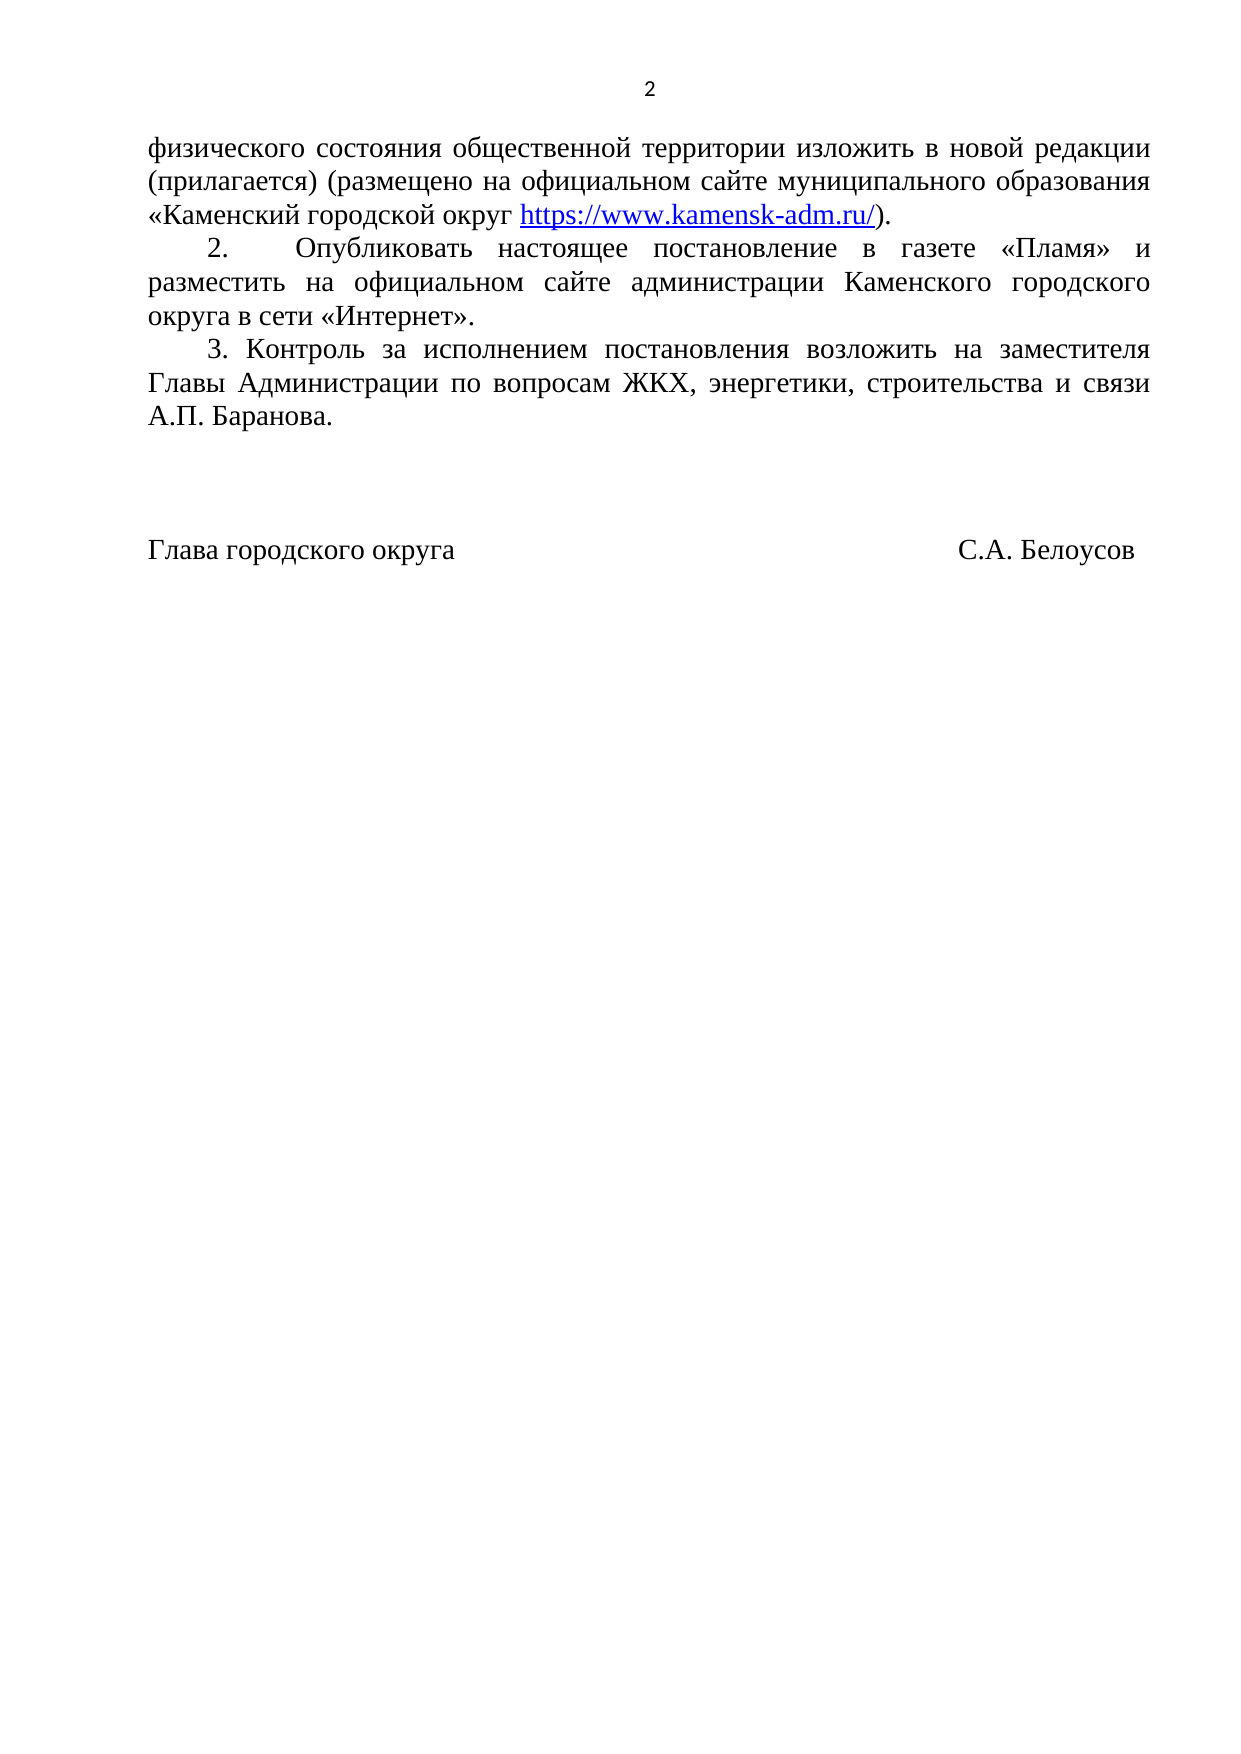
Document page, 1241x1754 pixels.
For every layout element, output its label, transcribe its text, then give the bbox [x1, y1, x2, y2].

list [148, 130, 1152, 231]
text Глава городского округа С.А. Белоусов [148, 532, 1152, 566]
text 3. Контроль за исполнением постановления возложить на заместителя Главы Администрации по вопросам ЖКХ, энергетики, строительства и связи А.П. Баранова. [148, 331, 1152, 432]
list Опубликовать настоящее постановление в газете «Пламя» и разместить на официальном сайте администрации Каменского городского округа в сети «Интернет». [148, 231, 1152, 331]
